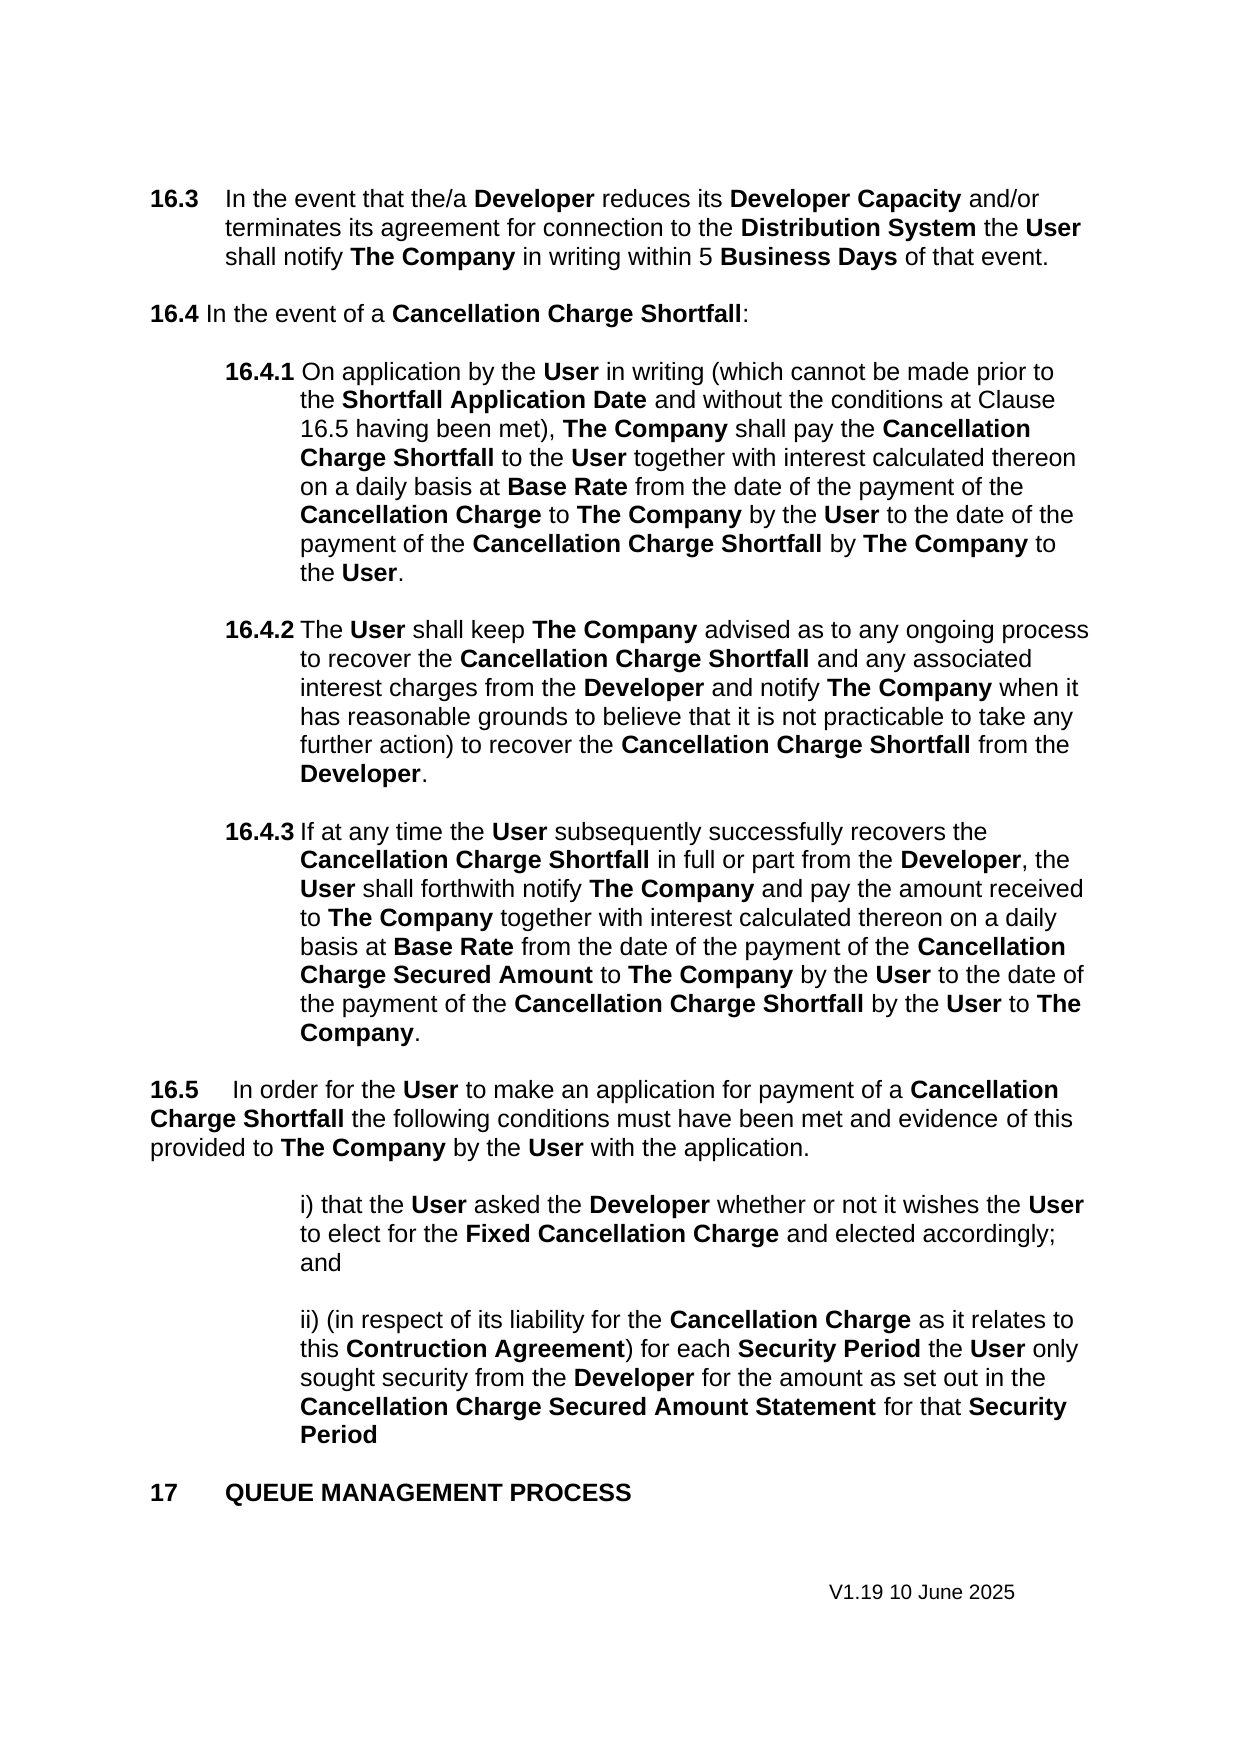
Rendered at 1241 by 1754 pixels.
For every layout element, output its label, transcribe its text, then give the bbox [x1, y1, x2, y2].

text i) that the User asked the Developer whether or not it wishes the User to elect for the Fixed Cancellation Charge and elected accordingly; and [300, 1190, 1090, 1277]
text ii) (in respect of its liability for the Cancellation Charge as it relates to [225, 1305, 1090, 1334]
text 16.5 In order for the User to make an application for payment of a Cancellation Charge Shortfall the following conditions must have been met and evidence of this provided to The Company by the User with the application. [150, 1075, 1090, 1162]
text Cancellation Charge Secured Amount Statement for that Security [225, 1392, 1090, 1420]
text 16.4.3 If at any time the User subsequently successfully recovers the Cancellation Charge Shortfall in full or part from the Developer, the User shall forthwith notify The Company and pay the amount received to The Company together with interest calculated thereon on a daily basis at Base Rate from the date of the payment of the Cancellation Charge Secured Amount to The Company by the User to the date of the payment of the Cancellation Charge Shortfall by the User to The Company. [225, 817, 1090, 1047]
text 16.3 In the event that the/a Developer reduces its Developer Capacity and/or terminates its agreement for connection to the Distribution System the User shall notify The Company in writing within 5 Business Days of that event. [150, 184, 1090, 270]
text 16.4 In the event of a Cancellation Charge Shortfall: [150, 299, 1090, 328]
text the Shortfall Application Date and without the conditions at Clause 16.5 having been met), The Company shall pay the Cancellation Charge Shortfall to the User together with interest calculated thereon on a daily basis at Base Rate from the date of the payment of the Cancellation Charge to The Company by the User to the date of the payment of the Cancellation Charge Shortfall by The Company to the User. [300, 385, 1090, 587]
text sought security from the Developer for the amount as set out in the [225, 1363, 1090, 1392]
text this Contruction Agreement) for each Security Period the User only [225, 1334, 1090, 1363]
text 16.4.1 On application by the User in writing (which cannot be made prior to [150, 357, 1090, 385]
text 16.4.2 The User shall keep The Company advised as to any ongoing process to recover the Cancellation Charge Shortfall and any associated interest charges from the Developer and notify The Company when it has reasonable grounds to believe that it is not practicable to take any further action) to recover the Cancellation Charge Shortfall from the Developer. [225, 615, 1090, 788]
text Period [225, 1420, 1090, 1449]
text 17 QUEUE MANAGEMENT PROCESS [150, 1478, 1090, 1507]
